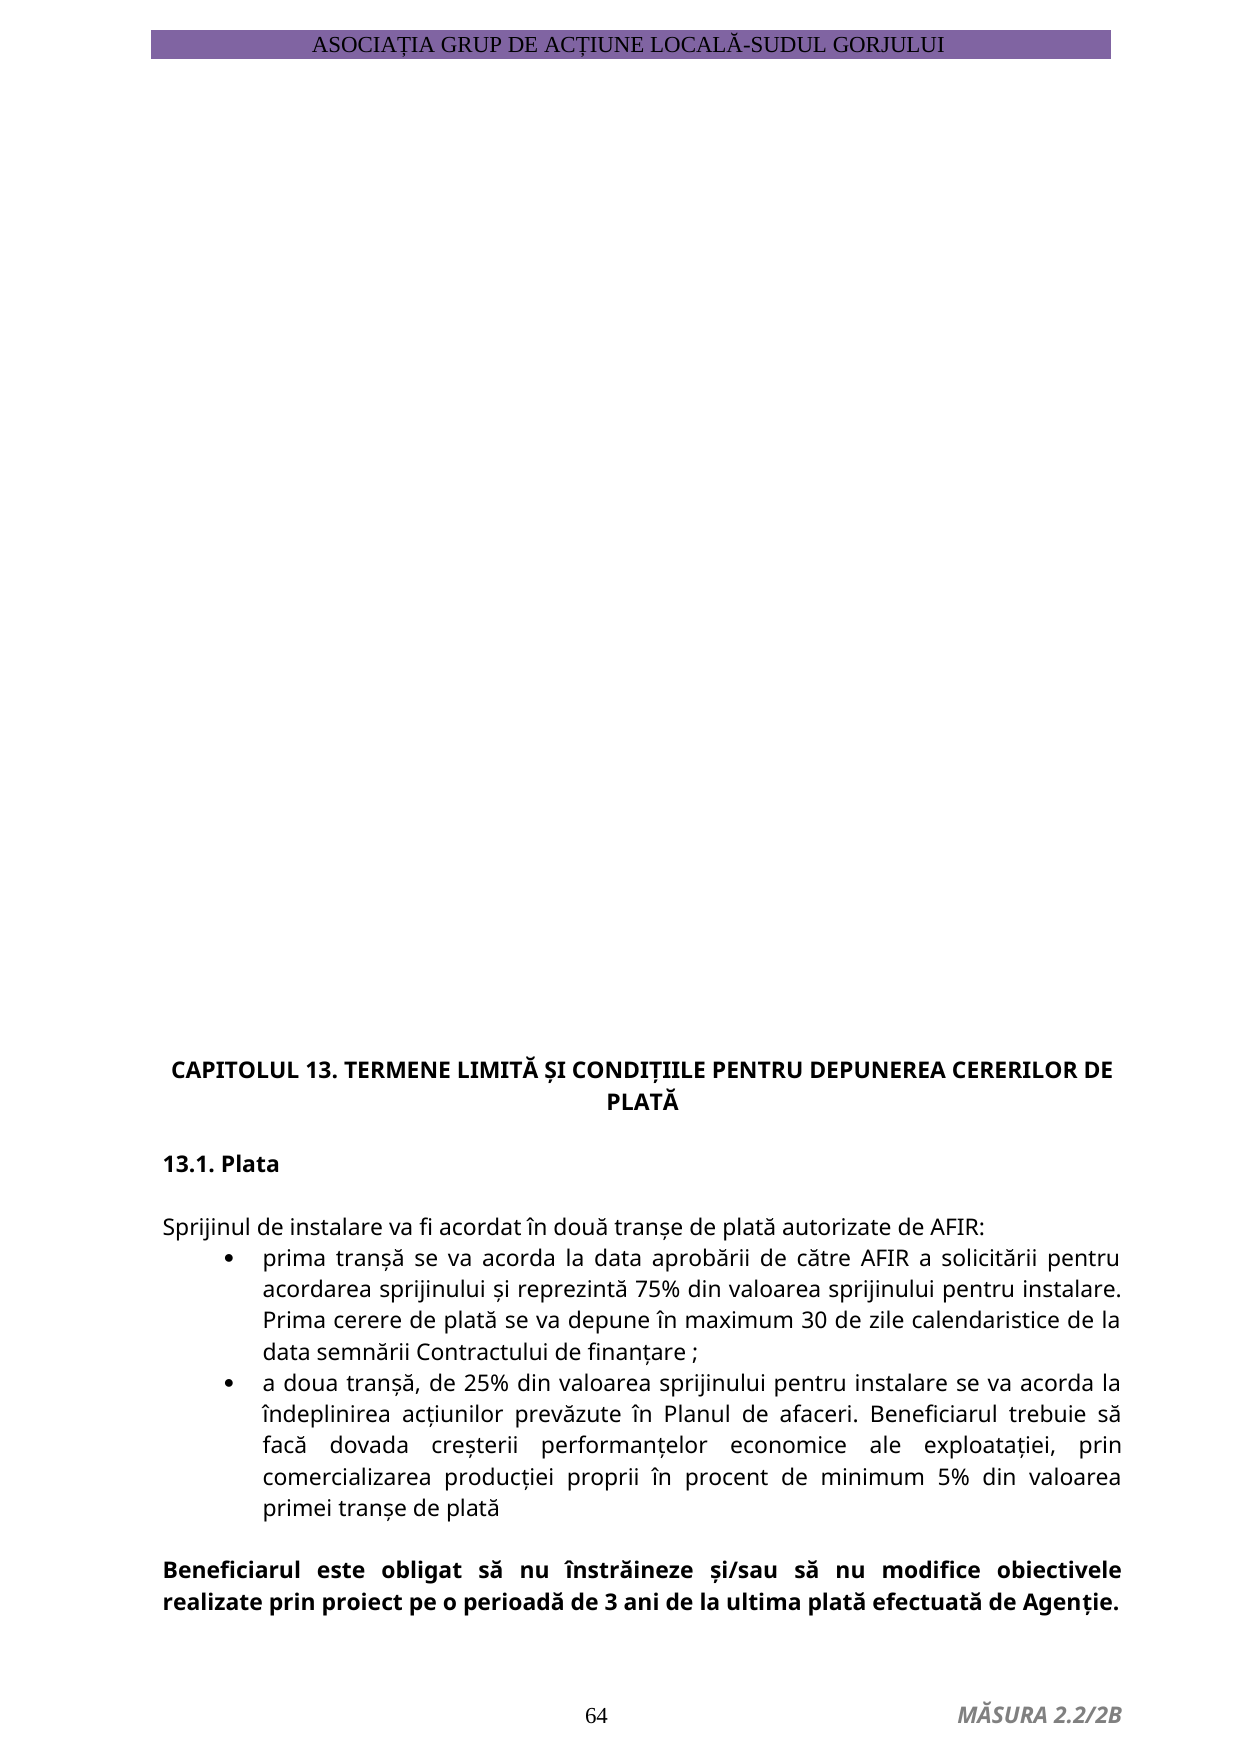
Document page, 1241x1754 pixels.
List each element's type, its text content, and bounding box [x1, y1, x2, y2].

text Sprijinul de instalare va fi acordat în două tranşe de plată autorizate de AFIR: [162, 1210, 1122, 1242]
text 13.1. Plata [162, 1148, 1122, 1179]
list prima tranşă se va acorda la data aprobării de către AFIR a solicitării pentru acordarea sprijinului şi reprezintă 75% din valoarea sprijinului pentru instalare. Prima cerere de plată se va depune în maximum 30 de zile calendaristice de la data semnării Contractului de finanțare ; [225, 1242, 1122, 1367]
list a doua tranşă, de 25% din valoarea sprijinului pentru instalare se va acorda la îndeplinirea acţiunilor prevăzute în Planul de afaceri. Beneficiarul trebuie să facă dovada creşterii performanţelor economice ale exploataţiei, prin comercializarea producţiei proprii în procent de minimum 5% din valoarea primei tranşe de plată [225, 1367, 1122, 1523]
text Beneficiarul este obligat să nu înstrăineze şi/sau să nu modifice obiectivele realizate prin proiect pe o perioadă de 3 ani de la ultima plată efectuată de Agenţie. [162, 1554, 1122, 1617]
text CAPITOLUL 13. TERMENE LIMITĂ ȘI CONDIȚIILE PENTRU DEPUNEREA CERERILOR DE PLATĂ [162, 1054, 1122, 1117]
